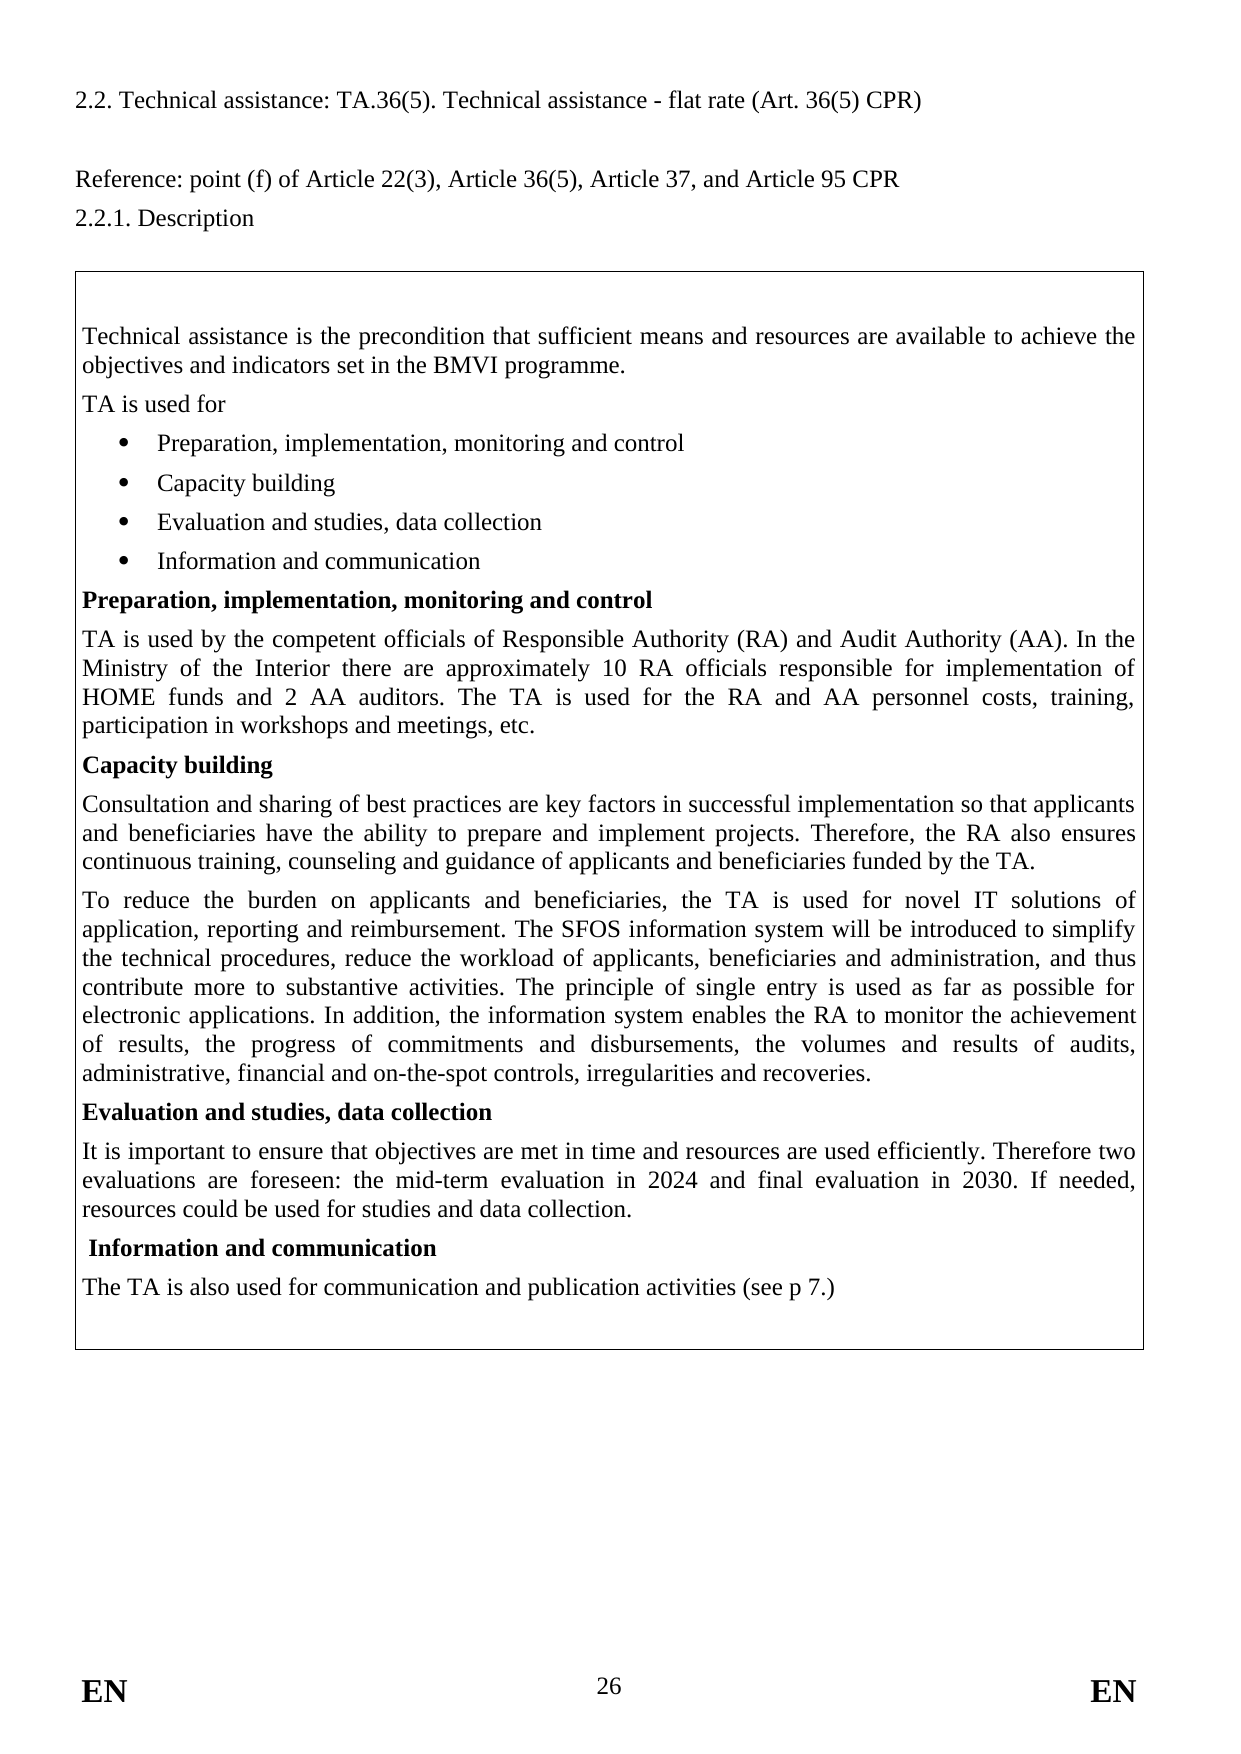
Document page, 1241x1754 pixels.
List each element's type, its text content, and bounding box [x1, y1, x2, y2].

subtitle 2.2. Technical assistance: TA.36(5). Technical assistance - flat rate (Art. 36(5) CPR) [75, 85, 1143, 114]
table_header Technical assistance is the precondition that sufficient means and resources are available to achieve the objectives and indicators set in the BMVI programme. TA is used for Preparation, implementation, monitoring and control Capacity building Evaluation and studies, data collection Information and communication Preparation, implementation, monitoring and control TA is used by the competent officials of Responsible Authority (RA) and Audit Authority (AA). In the Ministry of the Interior there are approximately 10 RA officials responsible for implementation of HOME funds and 2 AA auditors. The TA is used for the RA and AA personnel costs, training, participation in workshops and meetings, etc. Capacity building Consultation and sharing of best practices are key factors in successful implementation so that applicants and beneficiaries have the ability to prepare and implement projects. Therefore, the RA also ensures continuous training, counseling and guidance of applicants and beneficiaries funded by the TA. To reduce the burden on applicants and beneficiaries, the TA is used for novel IT solutions of application, reporting and reimbursement. The SFOS information system will be introduced to simplify the technical procedures, reduce the workload of applicants, beneficiaries and administration, and thus contribute more to substantive activities. The principle of single entry is used as far as possible for electronic applications. In addition, the information system enables the RA to monitor the achievement of results, the progress of commitments and disbursements, the volumes and results of audits, administrative, financial and on-the-spot controls, irregularities and recoveries. Evaluation and studies, data collection It is important to ensure that objectives are met in time and resources are used efficiently. Therefore two evaluations are foreseen: the mid-term evaluation in 2024 and final evaluation in 2030. If needed, resources could be used for studies and data collection. Information and communication The TA is also used for communication and publication activities (see p 7.) [76, 272, 1143, 1348]
text Reference: point (f) of Article 22(3), Article 36(5), Article 37, and Article 95 CPR [75, 164, 1143, 192]
subtitle 2.2.1. Description [75, 203, 1143, 232]
